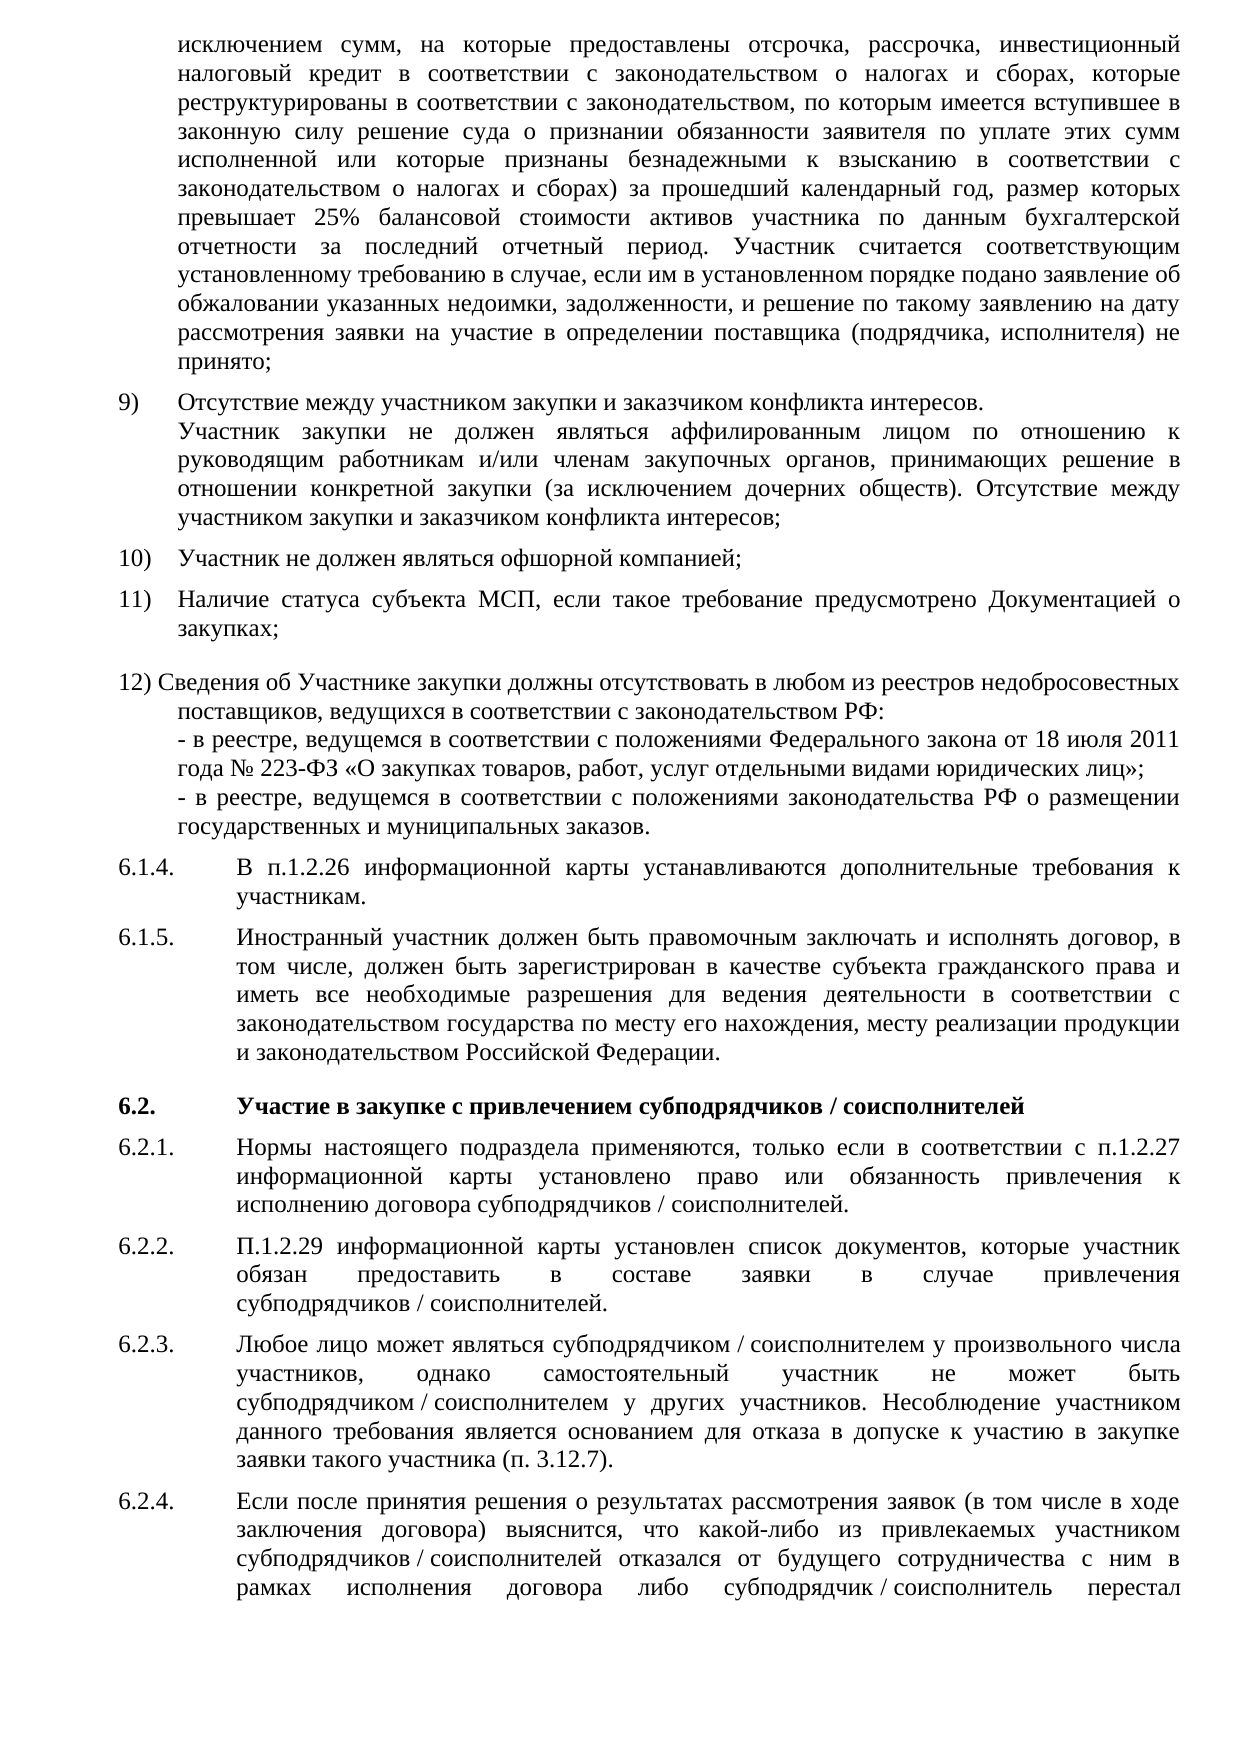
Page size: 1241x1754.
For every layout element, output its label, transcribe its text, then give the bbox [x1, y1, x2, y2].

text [118, 29, 1181, 374]
list 12) Сведения об Участнике закупки должны отсутствовать в любом из реестров недобросовестных поставщиков, ведущихся в соответствии с законодательством РФ: [118, 667, 1181, 724]
text Нормы настоящего подраздела применяются, только если в соответствии с п.1.2.27 информационной карты установлено право или обязанность привлечения к исполнению договора субподрядчиков / соисполнителей. [118, 1132, 1181, 1218]
text Иностранный участник должен быть правомочным заключать и исполнять договор, в том числе, должен быть зарегистрирован в качестве субъекта гражданского права и иметь все необходимые разрешения для ведения деятельности в соответствии с законодательством государства по месту его нахождения, месту реализации продукции и законодательством Российской Федерации. [118, 922, 1181, 1066]
text Участие в закупке с привлечением субподрядчиков / соисполнителей [118, 1091, 1181, 1119]
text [118, 1486, 1181, 1601]
text Отсутствие между участником закупки и заказчиком конфликта интересов. [118, 387, 1181, 416]
text В п.1.2.26 информационной карты устанавливаются дополнительные требования к участникам. [118, 852, 1181, 909]
list Участник закупки не должен являться аффилированным лицом по отношению к руководящим работникам и/или членам закупочных органов, принимающих решение в отношении конкретной закупки (за исключением дочерних обществ). Отсутствие между участником закупки и заказчиком конфликта интересов; [177, 416, 1181, 531]
list - в реестре, ведущемся в соответствии с положениями законодательства РФ о размещении государственных и муниципальных заказов. [177, 782, 1181, 839]
list - в реестре, ведущемся в соответствии с положениями Федерального закона от 18 июля 2011 года № 223-ФЗ «О закупках товаров, работ, услуг отдельными видами юридических лиц»; [177, 724, 1181, 782]
list 11) Наличие статуса субъекта МСП, если такое требование предусмотрено Документацией о закупках; [118, 584, 1181, 642]
text П.1.2.29 информационной карты установлен список документов, которые участник обязан предоставить в составе заявки в случае привлечения субподрядчиков / соисполнителей. [118, 1231, 1181, 1317]
text Участник не должен являться офшорной компанией; [118, 543, 1181, 572]
text Любое лицо может являться субподрядчиком / соисполнителем у произвольного числа участников, однако самостоятельный участник не может быть субподрядчиком / соисполнителем у других участников. Несоблюдение участником данного требования является основанием для отказа в допуске к участию в закупке заявки такого участника (п. 3.12.7). [118, 1329, 1181, 1473]
